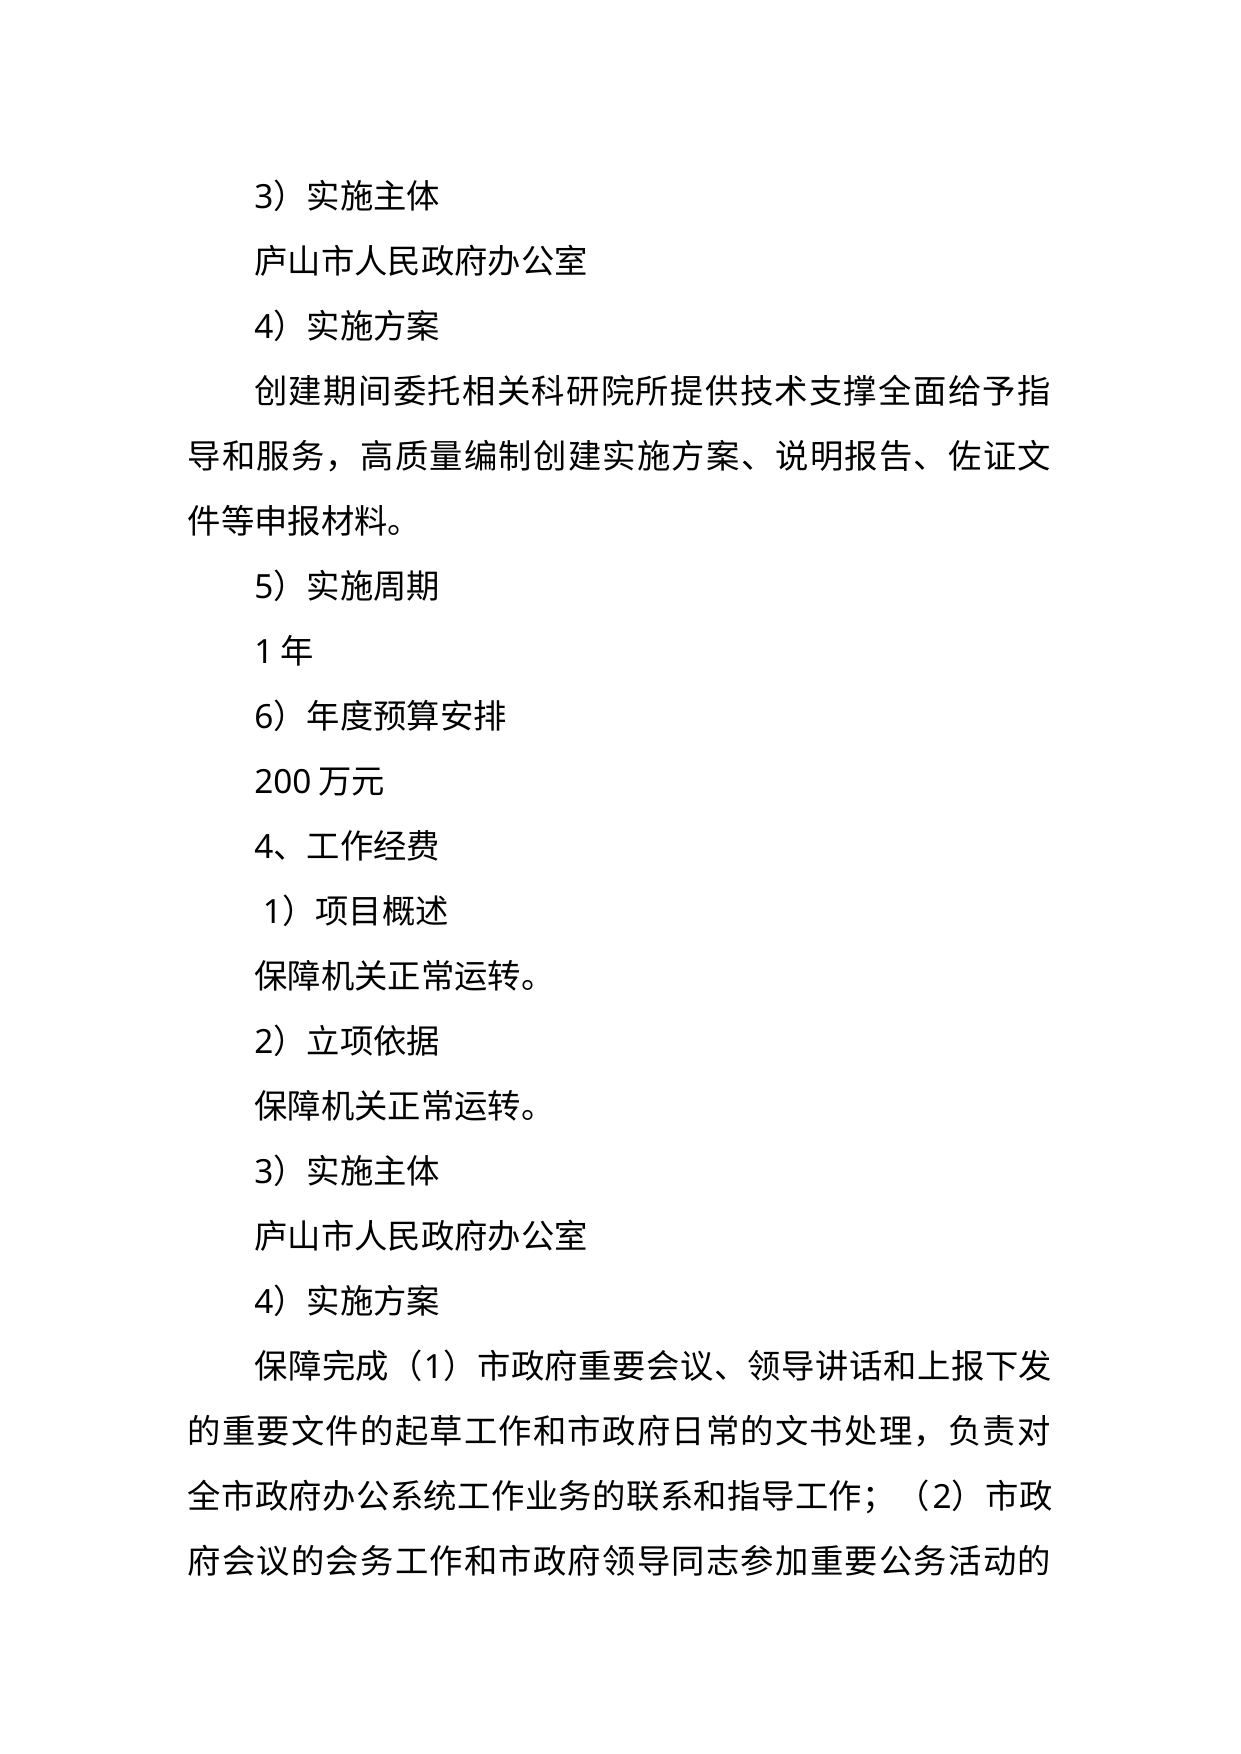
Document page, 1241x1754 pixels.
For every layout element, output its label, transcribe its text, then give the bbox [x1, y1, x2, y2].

text 1年 [187, 617, 1053, 682]
text 2）立项依据 [187, 1007, 1053, 1072]
text 1）项目概述 [187, 877, 1053, 942]
text 3）实施主体 [187, 1137, 1053, 1202]
text 6）年度预算安排 [187, 682, 1053, 747]
text 庐山市人民政府办公室 [187, 1202, 1053, 1267]
text 4、工作经费 [187, 812, 1053, 877]
text 4）实施方案 [187, 292, 1053, 357]
text 保障机关正常运转。 [187, 1072, 1053, 1137]
text 庐山市人民政府办公室 [187, 227, 1053, 292]
text 5）实施周期 [187, 552, 1053, 617]
text 3）实施主体 [187, 162, 1053, 227]
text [187, 1332, 1053, 1592]
text 保障机关正常运转。 [187, 942, 1053, 1007]
text 200万元 [187, 747, 1053, 812]
text 4）实施方案 [187, 1267, 1053, 1332]
text 创建期间委托相关科研院所提供技术支撑全面给予指导和服务，高质量编制创建实施方案、说明报告、佐证文件等申报材料。 [187, 357, 1053, 552]
